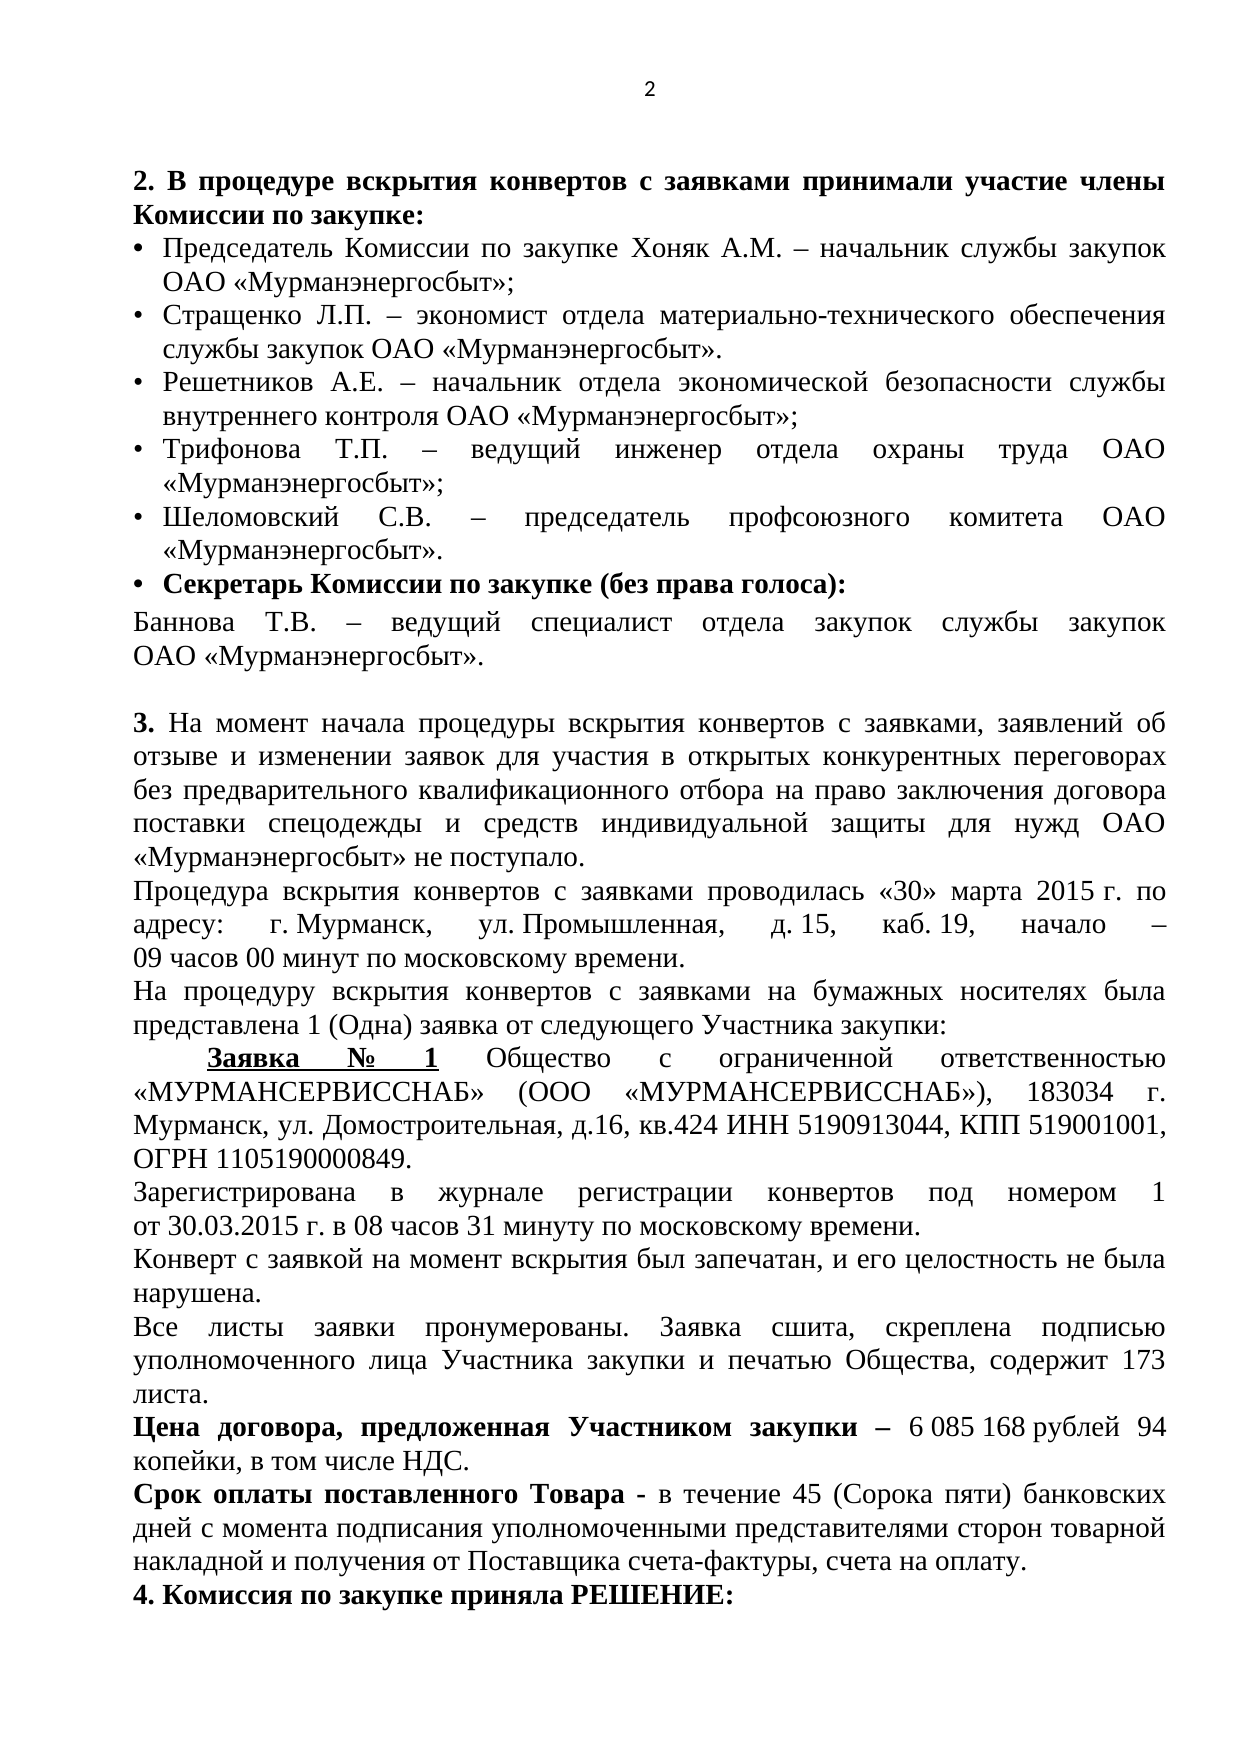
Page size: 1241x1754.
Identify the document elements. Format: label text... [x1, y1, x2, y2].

text Конверт с заявкой на момент вскрытия был запечатан, и его целостность не была нарушена. [133, 1242, 1167, 1309]
list Секретарь Комиссии по закупке (без права голоса): [133, 566, 1167, 599]
text Срок оплаты поставленного Товара - в течение 45 (Сорока пяти) банковских дней с момента подписания уполномоченными представителями сторон товарной накладной и получения от Поставщика счета-фактуры, счета на оплату. [133, 1476, 1167, 1577]
text 3. На момент начала процедуры вскрытия конвертов с заявками, заявлений об отзыве и изменении заявок для участия в открытых конкурентных переговорах без предварительного квалификационного отбора на право заключения договора поставки спецодежды и средств индивидуальной защиты для нужд ОАО «Мурманэнергосбыт» не поступало. [133, 705, 1167, 873]
text Процедура вскрытия конвертов с заявками проводилась «30» марта 2015 г. по адресу: г. Мурманск, ул. Промышленная, д. 15, каб. 19, начало – 09 часов 00 минут по московскому времени. [133, 873, 1167, 973]
text • Шеломовский С.В. – председатель профсоюзного комитета ОАО «Мурманэнергосбыт». [133, 499, 1167, 566]
text • Решетников А.Е. – начальник отдела экономической безопасности службы внутреннего контроля ОАО «Мурманэнергосбыт»; [133, 364, 1167, 432]
list Председатель Комиссии по закупке Хоняк А.М. – начальник службы закупок ОАО «Мурманэнергосбыт»; [133, 230, 1167, 297]
text На процедуру вскрытия конвертов с заявками на бумажных носителях была представлена 1 (Одна) заявка от следующего Участника закупки: [133, 973, 1167, 1040]
text Баннова Т.В. – ведущий специалист отдела закупок службы закупок ОАО «Мурманэнергосбыт». [133, 604, 1167, 671]
text Зарегистрирована в журнале регистрации конвертов под номером 1 от 30.03.2015 г. в 08 часов 31 минуту по московскому времени. [133, 1174, 1167, 1242]
text Все листы заявки пронумерованы. Заявка сшита, скреплена подписью уполномоченного лица Участника закупки и печатью Общества, содержит 173 листа. [133, 1309, 1167, 1409]
text 2. В процедуре вскрытия конвертов с заявками принимали участие члены Комиссии по закупке: [133, 163, 1167, 230]
text • Стращенко Л.П. – экономист отдела материально-технического обеспечения службы закупок ОАО «Мурманэнергосбыт». [133, 297, 1167, 364]
text • Трифонова Т.П. – ведущий инженер отдела охраны труда ОАО «Мурманэнергосбыт»; [133, 432, 1167, 499]
text 4. Комиссия по закупке приняла РЕШЕНИЕ: [133, 1577, 1167, 1611]
text Заявка № 1 Общество с ограниченной ответственностью «МУРМАНСЕРВИССНАБ» (ООО «МУРМАНСЕРВИССНАБ»), 183034 г. Мурманск, ул. Домостроительная, д.16, кв.424 ИНН 5190913044, КПП 519001001, ОГРН 1105190000849. [133, 1040, 1167, 1174]
text Цена договора, предложенная Участником закупки – 6 085 168 рублей 94 копейки, в том числе НДС. [133, 1409, 1167, 1476]
